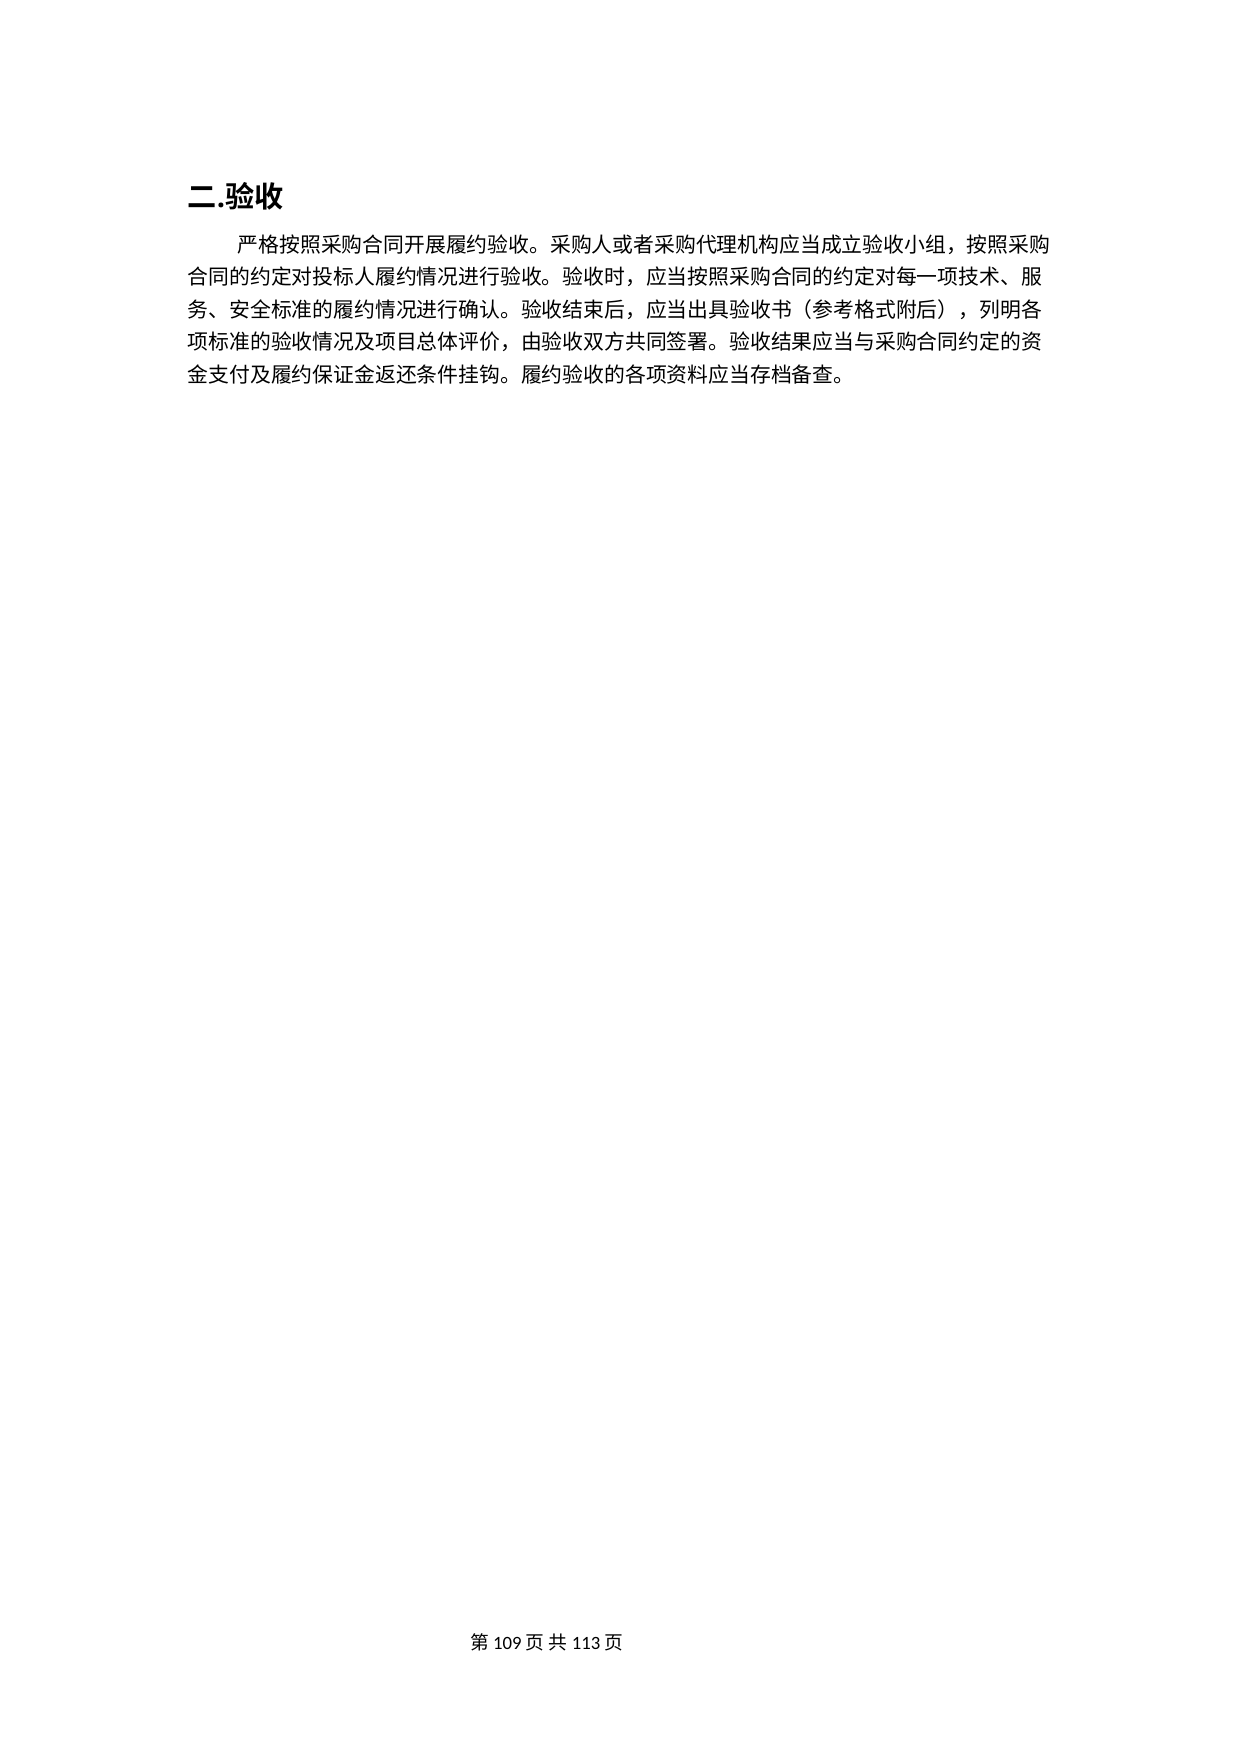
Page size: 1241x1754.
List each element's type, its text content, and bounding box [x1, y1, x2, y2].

text 严格按照采购合同开展履约验收。采购人或者采购代理机构应当成立验收小组，按照采购合同的约定对投标人履约情况进行验收。验收时，应当按照采购合同的约定对每一项技术、服务、安全标准的履约情况进行确认。验收结束后，应当出具验收书（参考格式附后），列明各项标准的验收情况及项目总体评价，由验收双方共同签署。验收结果应当与采购合同约定的资金支付及履约保证金返还条件挂钩。履约验收的各项资料应当存档备查。 [187, 227, 1053, 389]
text 二.验收 [187, 162, 1053, 227]
